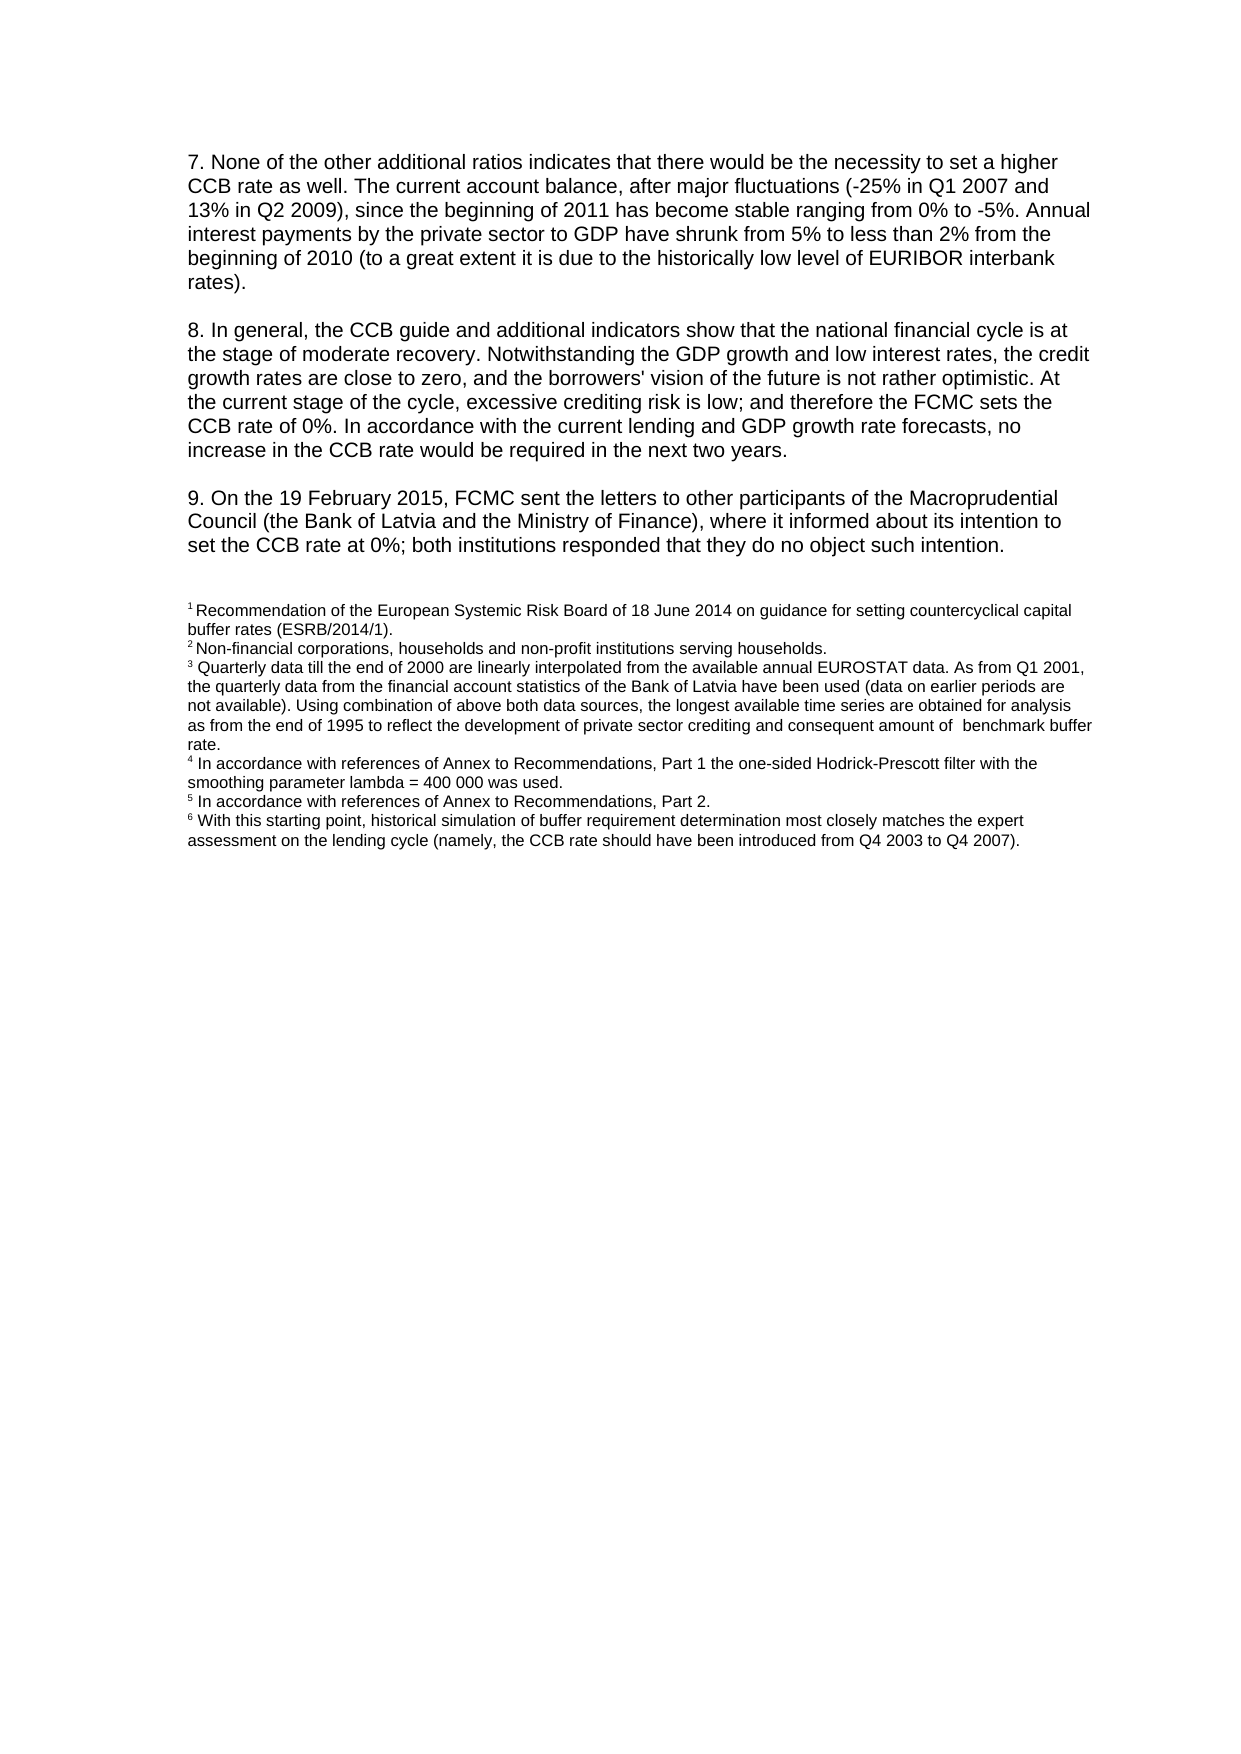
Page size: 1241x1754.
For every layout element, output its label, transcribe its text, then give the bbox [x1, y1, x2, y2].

text 1 Recommendation of the European Systemic Risk Board of 18 June 2014 on guidance for setting countercyclical capital buffer rates (ESRB/2014/1). 2 Non-financial corporations, households and non-profit institutions serving households. 3 Quarterly data till the end of 2000 are linearly interpolated from the available annual EUROSTAT data. As from Q1 2001, the quarterly data from the financial account statistics of the Bank of Latvia have been used (data on earlier periods are not available). Using combination of above both data sources, the longest available time series are obtained for analysis as from the end of 1995 to reflect the development of private sector crediting and consequent amount of benchmark buffer rate. 4 In accordance with references of Annex to Recommendations, Part 1 the one-sided Hodrick-Prescott filter with the smoothing parameter lambda = 400 000 was used. 5 In accordance with references of Annex to Recommendations, Part 2. 6 With this starting point, historical simulation of buffer requirement determination most closely matches the expert assessment on the lending cycle (namely, the CCB rate should have been introduced from Q4 2003 to Q4 2007). [187, 581, 1093, 849]
text 7. None of the other additional ratios indicates that there would be the necessity to set a higher CCB rate as well. The current account balance, after major fluctuations (-25% in Q1 2007 and 13% in Q2 2009), since the beginning of 2011 has become stable ranging from 0% to -5%. Annual interest payments by the private sector to GDP have shrunk from 5% to less than 2% from the beginning of 2010 (to a great extent it is due to the historically low level of EURIBOR interbank rates). [187, 150, 1093, 294]
text 8. In general, the CCB guide and additional indicators show that the national financial cycle is at the stage of moderate recovery. Notwithstanding the GDP growth and low interest rates, the credit growth rates are close to zero, and the borrowers' vision of the future is not rather optimistic. At the current stage of the cycle, excessive crediting risk is low; and therefore the FCMC sets the CCB rate of 0%. In accordance with the current lending and GDP growth rate forecasts, no increase in the CCB rate would be required in the next two years. [187, 318, 1093, 461]
text 9. On the 19 February 2015, FCMC sent the letters to other participants of the Macroprudential Council (the Bank of Latvia and the Ministry of Finance), where it informed about its intention to set the CCB rate at 0%; both institutions responded that they do no object such intention. [187, 485, 1093, 557]
